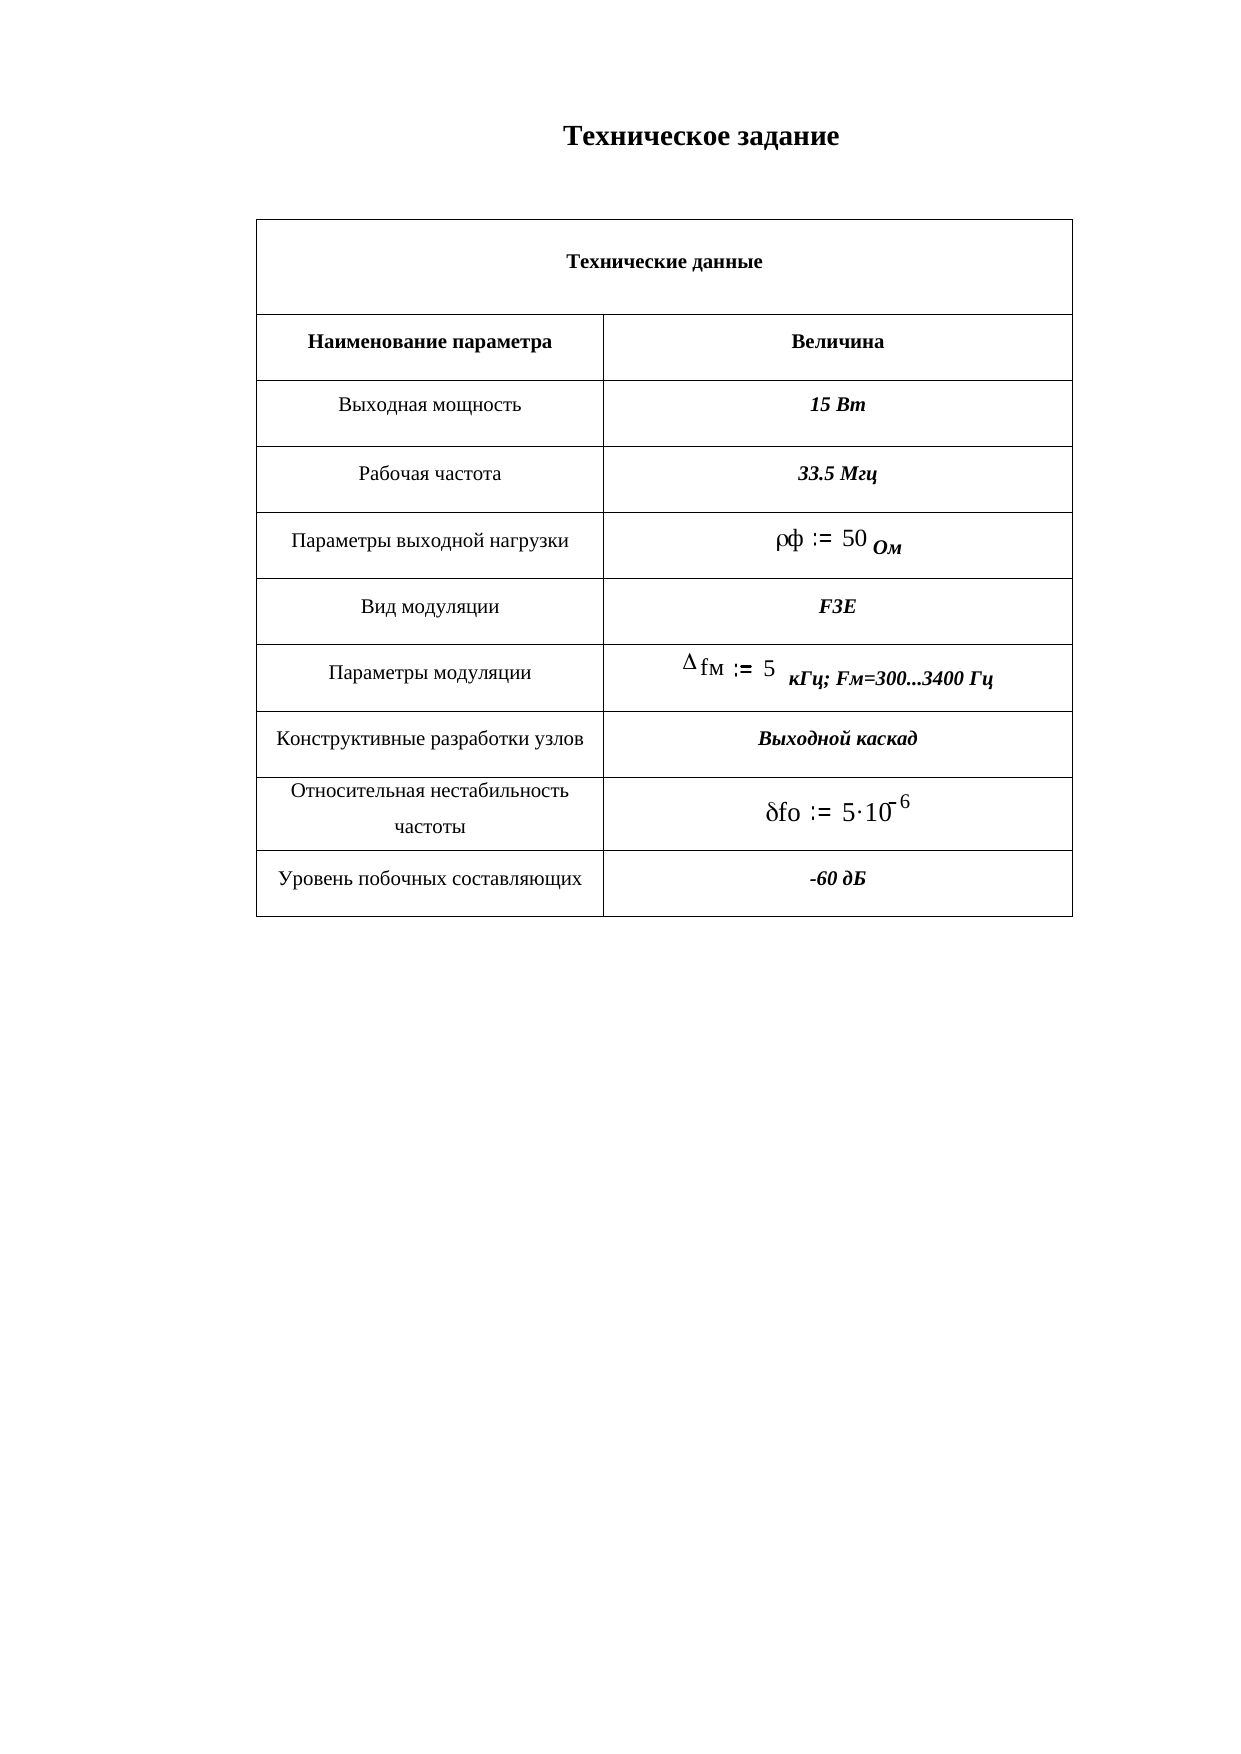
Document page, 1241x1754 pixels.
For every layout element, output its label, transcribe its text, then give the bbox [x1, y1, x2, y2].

table_cell Параметры выходной нагрузки [257, 513, 603, 578]
table_cell 15 Вт [604, 381, 1072, 446]
table_cell Рабочая частота [257, 447, 603, 512]
table_cell Ом [604, 513, 1072, 578]
subtitle Техническое задание [177, 118, 1152, 152]
table_cell кГц; Fм=300...3400 Гц [604, 645, 1072, 711]
table_cell Относительная нестабильность частоты [257, 778, 603, 850]
table_cell Наименование параметра [257, 315, 603, 379]
table_cell -60 дБ [604, 851, 1072, 916]
table_cell Выходная мощность [257, 381, 603, 446]
table_cell Вид модуляции [257, 579, 603, 644]
table_cell Выходной каскад [604, 712, 1072, 777]
table_header Технические данные [257, 220, 1072, 313]
table_cell 33.5 Мгц [604, 447, 1072, 512]
table_cell Уровень побочных составляющих [257, 851, 603, 916]
table_cell Величина [604, 315, 1072, 379]
table_cell Параметры модуляции [257, 645, 603, 711]
table_cell Конструктивные разработки узлов [257, 712, 603, 777]
table_cell F3E [604, 579, 1072, 644]
table_cell [604, 778, 1072, 850]
